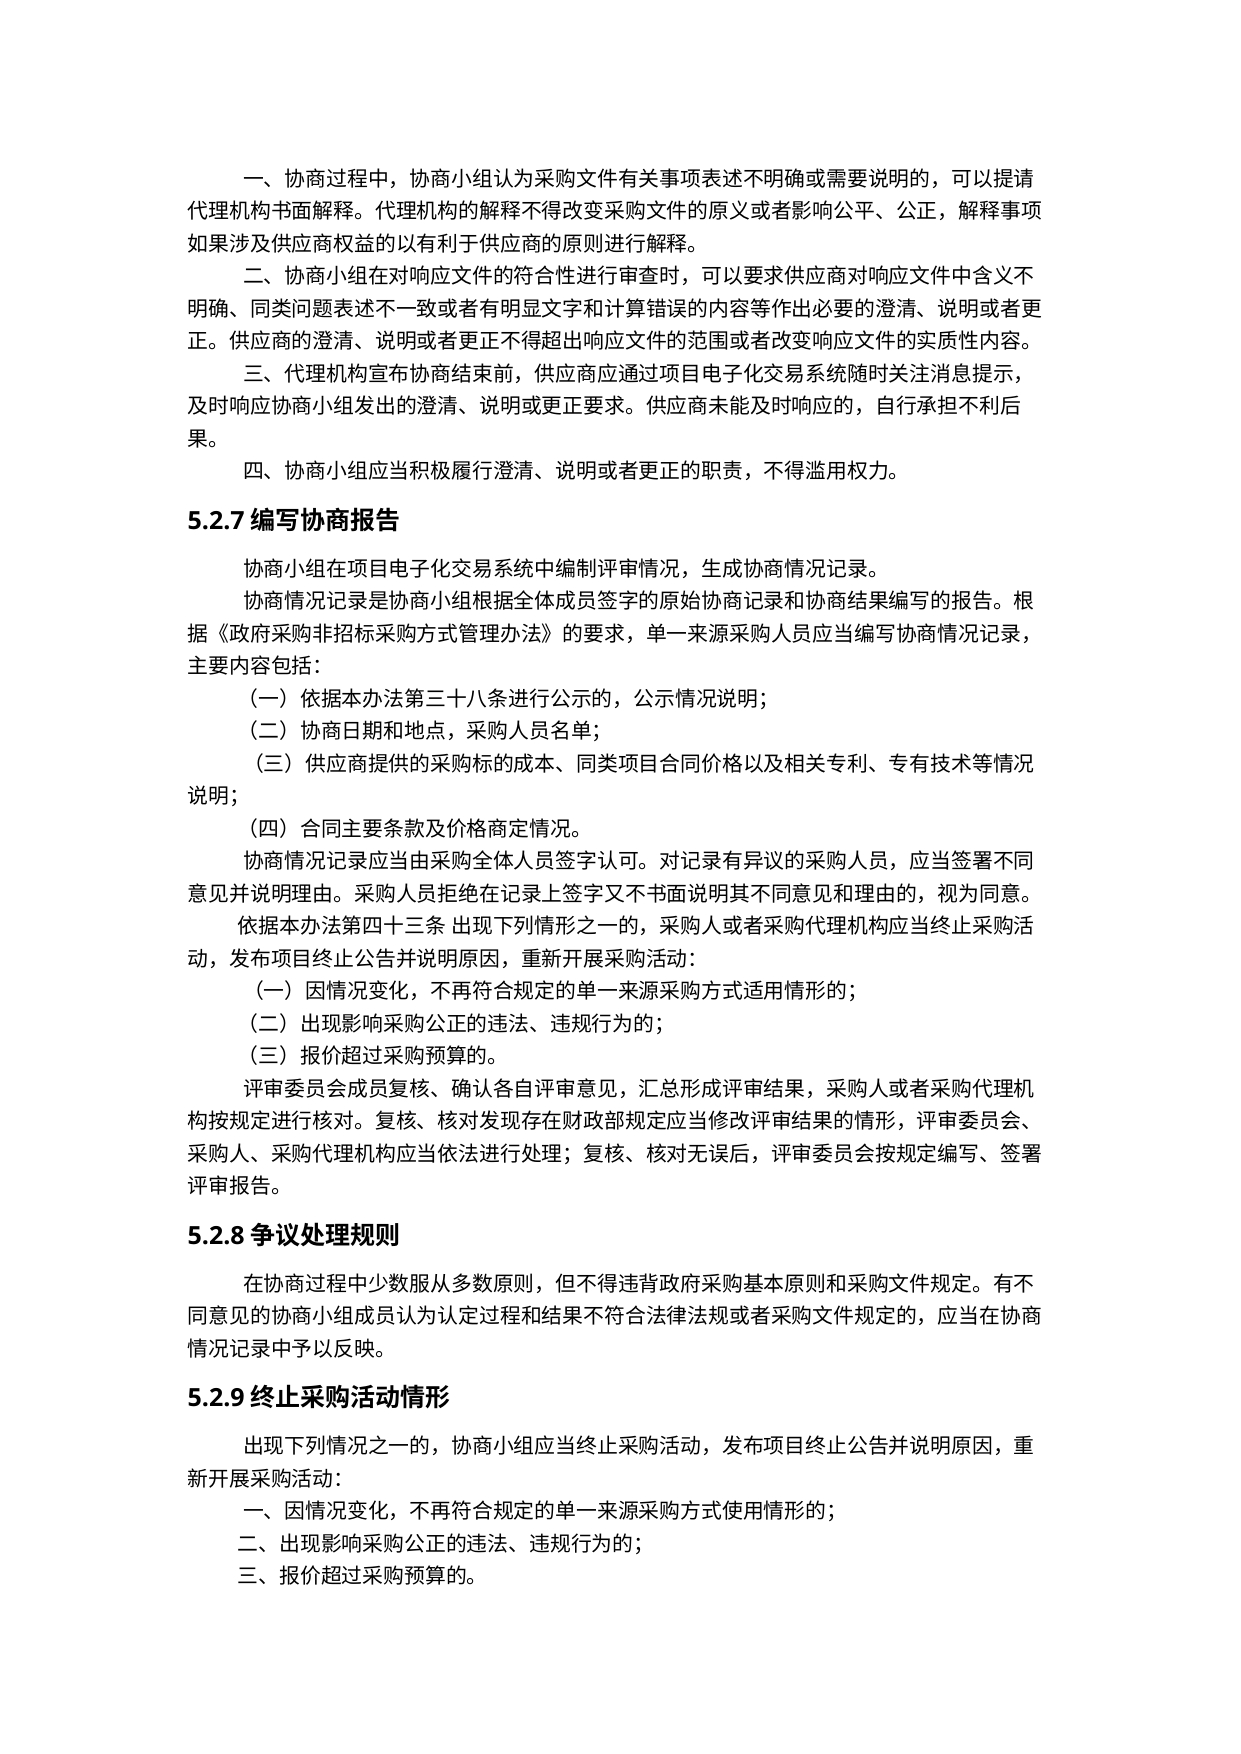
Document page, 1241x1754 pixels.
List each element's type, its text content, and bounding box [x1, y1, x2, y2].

text 5.2.7编写协商报告 [187, 487, 1053, 552]
text 协商情况记录是协商小组根据全体成员签字的原始协商记录和协商结果编写的报告。根据《政府采购非招标采购方式管理办法》的要求，单一来源采购人员应当编写协商情况记录，主要内容包括： [187, 584, 1053, 682]
text 三、报价超过采购预算的。 [187, 1559, 1053, 1592]
text 5.2.8争议处理规则 [187, 1202, 1053, 1267]
text 四、协商小组应当积极履行澄清、说明或者更正的职责，不得滥用权力。 [187, 454, 1053, 487]
text 一、协商过程中，协商小组认为采购文件有关事项表述不明确或需要说明的，可以提请代理机构书面解释。代理机构的解释不得改变采购文件的原义或者影响公平、公正，解释事项如果涉及供应商权益的以有利于供应商的原则进行解释。 [187, 162, 1053, 259]
text （三）报价超过采购预算的。 [187, 1039, 1053, 1072]
text 协商情况记录应当由采购全体人员签字认可。对记录有异议的采购人员，应当签署不同意见并说明理由。采购人员拒绝在记录上签字又不书面说明其不同意见和理由的，视为同意。 [187, 844, 1053, 909]
text 二、出现影响采购公正的违法、违规行为的； [187, 1527, 1053, 1559]
text 出现下列情况之一的，协商小组应当终止采购活动，发布项目终止公告并说明原因，重新开展采购活动： [187, 1429, 1053, 1494]
text （四）合同主要条款及价格商定情况。 [187, 812, 1053, 844]
text （一）依据本办法第三十八条进行公示的，公示情况说明； [187, 682, 1053, 714]
text （三）供应商提供的采购标的成本、同类项目合同价格以及相关专利、专有技术等情况说明； [187, 747, 1053, 812]
text 一、因情况变化，不再符合规定的单一来源采购方式使用情形的； [187, 1494, 1053, 1527]
text 三、代理机构宣布协商结束前，供应商应通过项目电子化交易系统随时关注消息提示，及时响应协商小组发出的澄清、说明或更正要求。供应商未能及时响应的，自行承担不利后果。 [187, 357, 1053, 454]
text （一）因情况变化，不再符合规定的单一来源采购方式适用情形的； [187, 974, 1053, 1007]
text 二、协商小组在对响应文件的符合性进行审查时，可以要求供应商对响应文件中含义不明确、同类问题表述不一致或者有明显文字和计算错误的内容等作出必要的澄清、说明或者更正。供应商的澄清、说明或者更正不得超出响应文件的范围或者改变响应文件的实质性内容。 [187, 259, 1053, 357]
text （二）出现影响采购公正的违法、违规行为的； [187, 1007, 1053, 1039]
text 在协商过程中少数服从多数原则，但不得违背政府采购基本原则和采购文件规定。有不同意见的协商小组成员认为认定过程和结果不符合法律法规或者采购文件规定的，应当在协商情况记录中予以反映。 [187, 1267, 1053, 1364]
text 协商小组在项目电子化交易系统中编制评审情况，生成协商情况记录。 [187, 552, 1053, 584]
text 依据本办法第四十三条 出现下列情形之一的，采购人或者采购代理机构应当终止采购活动，发布项目终止公告并说明原因，重新开展采购活动： [187, 909, 1053, 974]
text 5.2.9终止采购活动情形 [187, 1364, 1053, 1429]
text 评审委员会成员复核、确认各自评审意见，汇总形成评审结果，采购人或者采购代理机构按规定进行核对。复核、核对发现存在财政部规定应当修改评审结果的情形，评审委员会、采购人、采购代理机构应当依法进行处理；复核、核对无误后，评审委员会按规定编写、签署评审报告。 [187, 1072, 1053, 1202]
text （二）协商日期和地点，采购人员名单； [187, 714, 1053, 747]
